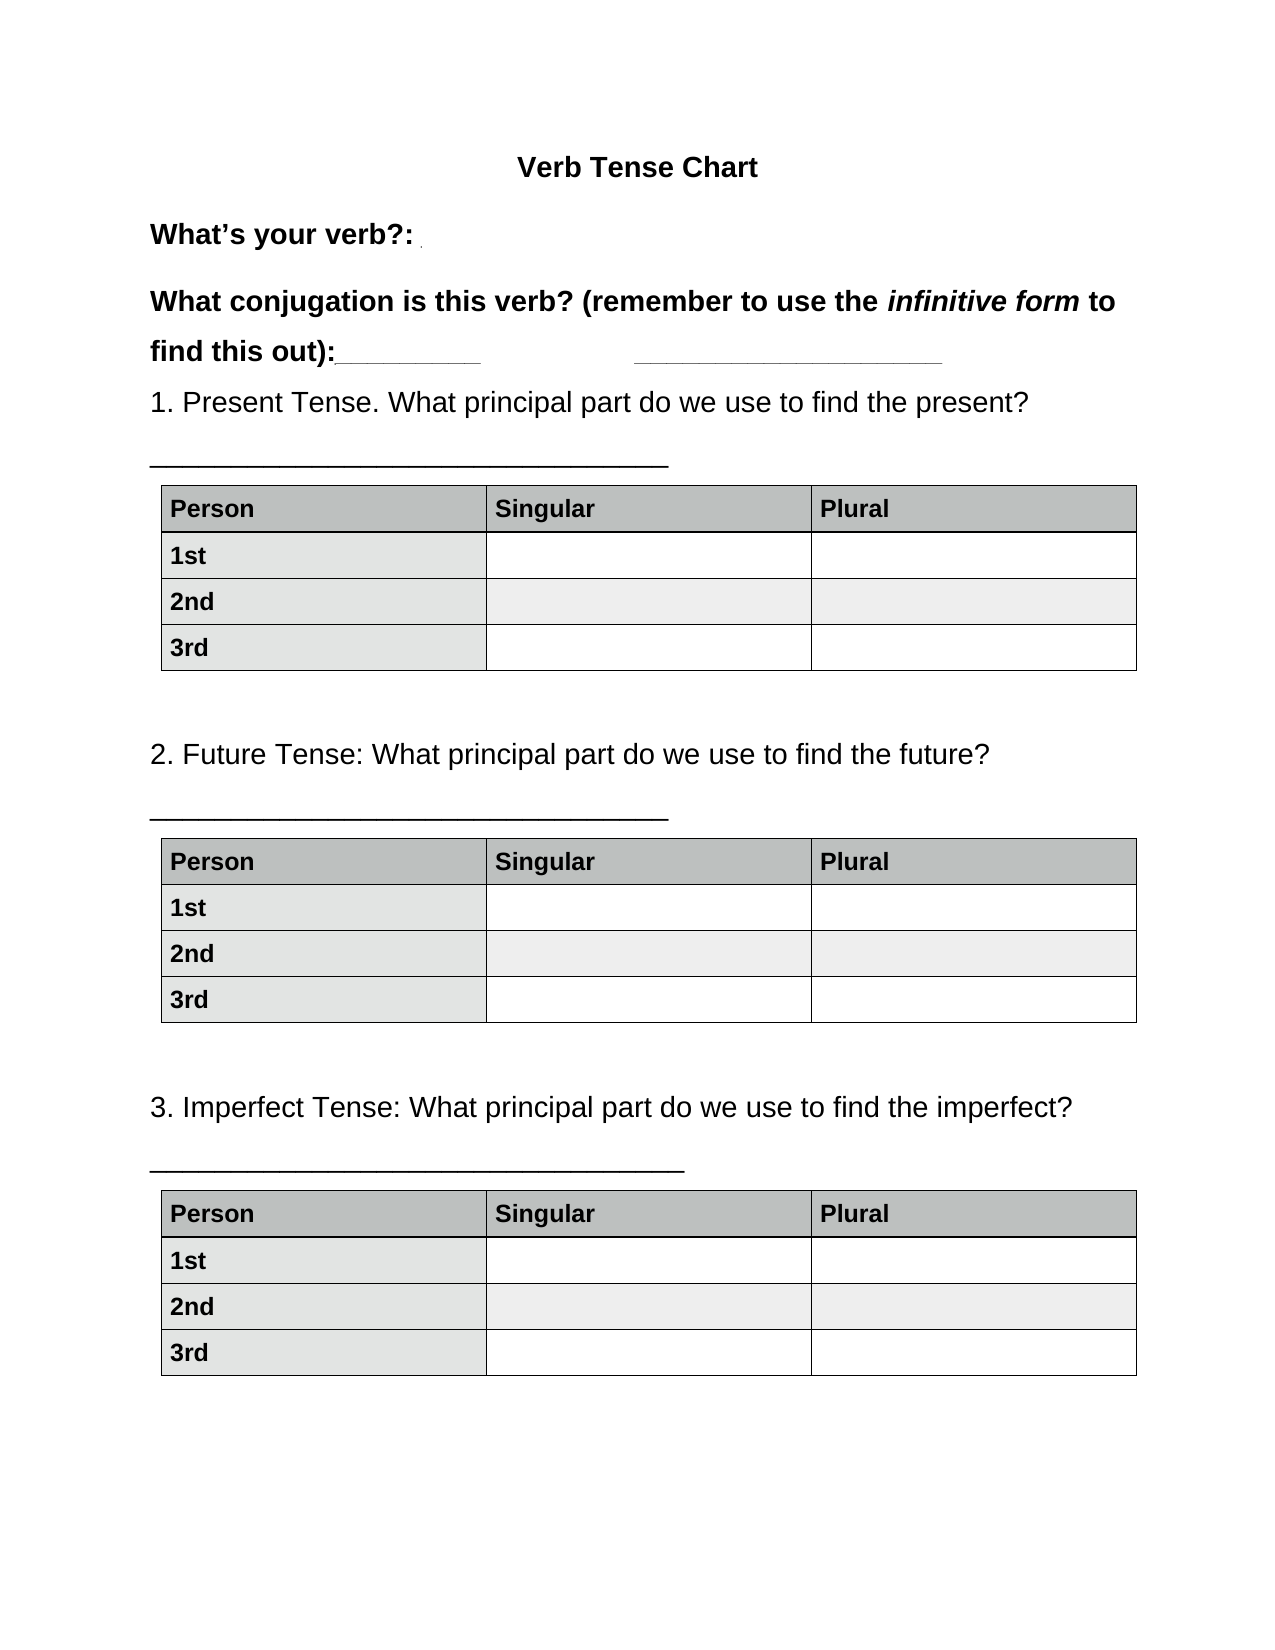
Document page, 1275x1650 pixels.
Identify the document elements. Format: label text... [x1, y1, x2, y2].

table_cell 3rd [162, 1330, 486, 1375]
table_header Person [162, 839, 486, 884]
table_cell [487, 1330, 811, 1375]
table_header Person [162, 486, 486, 531]
table_header Plural [812, 839, 1136, 884]
text What conjugation is this verb? (remember to use the infinitive form to find this out):_________ ___________________ [150, 284, 1125, 368]
table_header Person [162, 1191, 486, 1236]
table_cell 1st [162, 1238, 486, 1283]
table_header Plural [812, 1191, 1136, 1236]
table_cell [487, 1284, 811, 1329]
table_cell 2nd [162, 931, 486, 976]
table_cell 1st [162, 885, 486, 930]
table_cell [487, 625, 811, 670]
table_header Singular [487, 1191, 811, 1236]
table_cell 3rd [162, 977, 486, 1022]
table_cell [487, 579, 811, 624]
table_cell [812, 931, 1136, 976]
table_cell [812, 1238, 1136, 1283]
table_cell [487, 885, 811, 930]
text 3. Imperfect Tense: What principal part do we use to find the imperfect? _________________________________ [150, 1090, 1125, 1174]
text 2. Future Tense: What principal part do we use to find the future?________________________________ [150, 737, 1125, 821]
table_header Singular [487, 486, 811, 531]
text Verb Tense Chart [150, 150, 1125, 183]
table_cell [812, 1284, 1136, 1329]
table_header Plural [812, 486, 1136, 531]
table_cell [812, 579, 1136, 624]
text 1. Present Tense. What principal part do we use to find the present?________________________________ [150, 385, 1125, 469]
table_cell [487, 931, 811, 976]
table_cell [812, 885, 1136, 930]
table_cell [812, 625, 1136, 670]
table_cell [487, 533, 811, 578]
table_cell [487, 1238, 811, 1283]
table_cell 2nd [162, 1284, 486, 1329]
table_cell 1st [162, 533, 486, 578]
table_cell [812, 1330, 1136, 1375]
table_cell 2nd [162, 579, 486, 624]
table_cell [487, 977, 811, 1022]
table_header Singular [487, 839, 811, 884]
table_cell [812, 977, 1136, 1022]
text What’s your verb?: ____________________________________ [150, 217, 1125, 251]
table_cell 3rd [162, 625, 486, 670]
table_cell [812, 533, 1136, 578]
